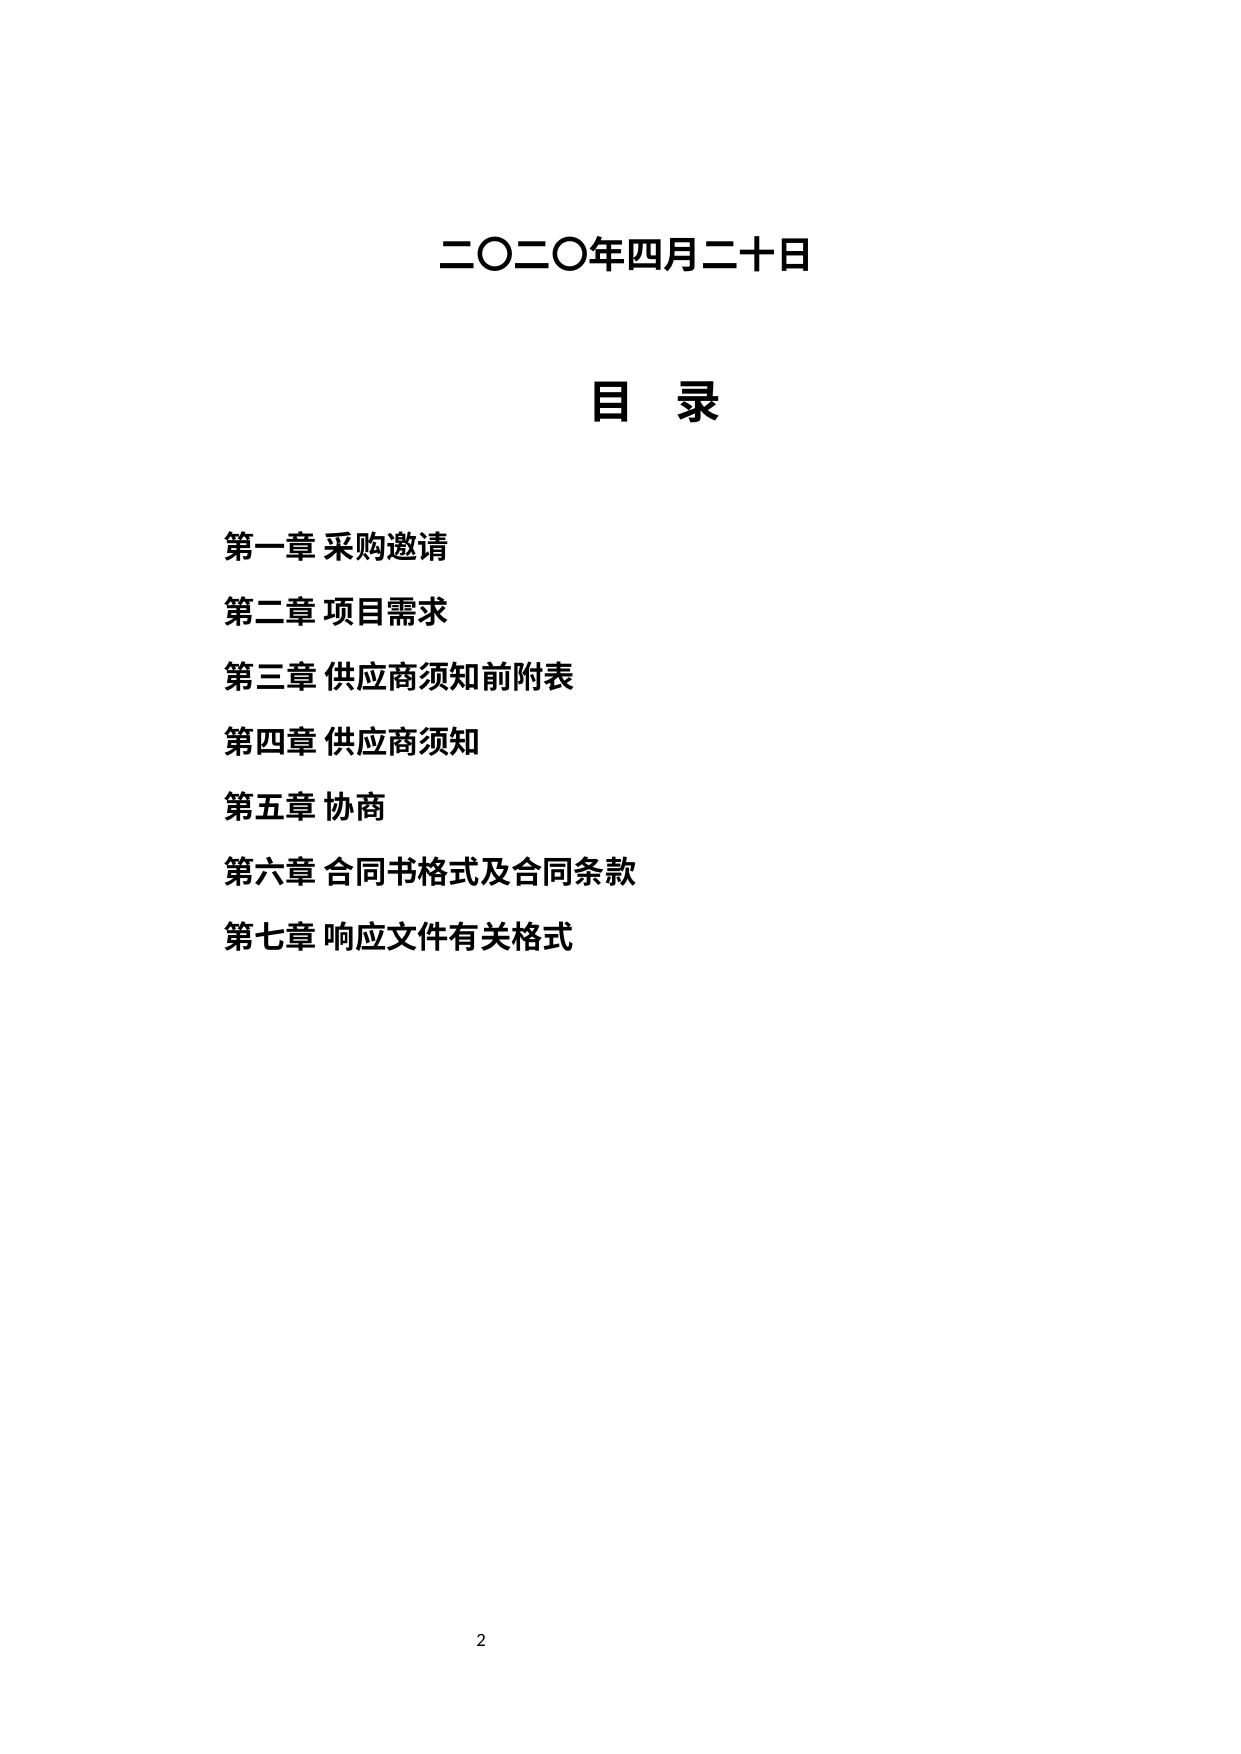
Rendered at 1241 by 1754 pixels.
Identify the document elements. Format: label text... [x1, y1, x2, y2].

text 第七章 响应文件有关格式 [165, 902, 1087, 967]
text 二〇二〇年四月二十日 [165, 219, 1087, 284]
text 目 录 [165, 349, 1087, 447]
text 第二章 项目需求 [165, 577, 1087, 642]
text 第一章 采购邀请 [165, 512, 1087, 577]
text 第六章 合同书格式及合同条款 [165, 837, 1087, 902]
text 第三章 供应商须知前附表 [165, 642, 1087, 707]
text 第四章 供应商须知 [165, 707, 1087, 772]
text 第五章 协商 [165, 772, 1087, 837]
